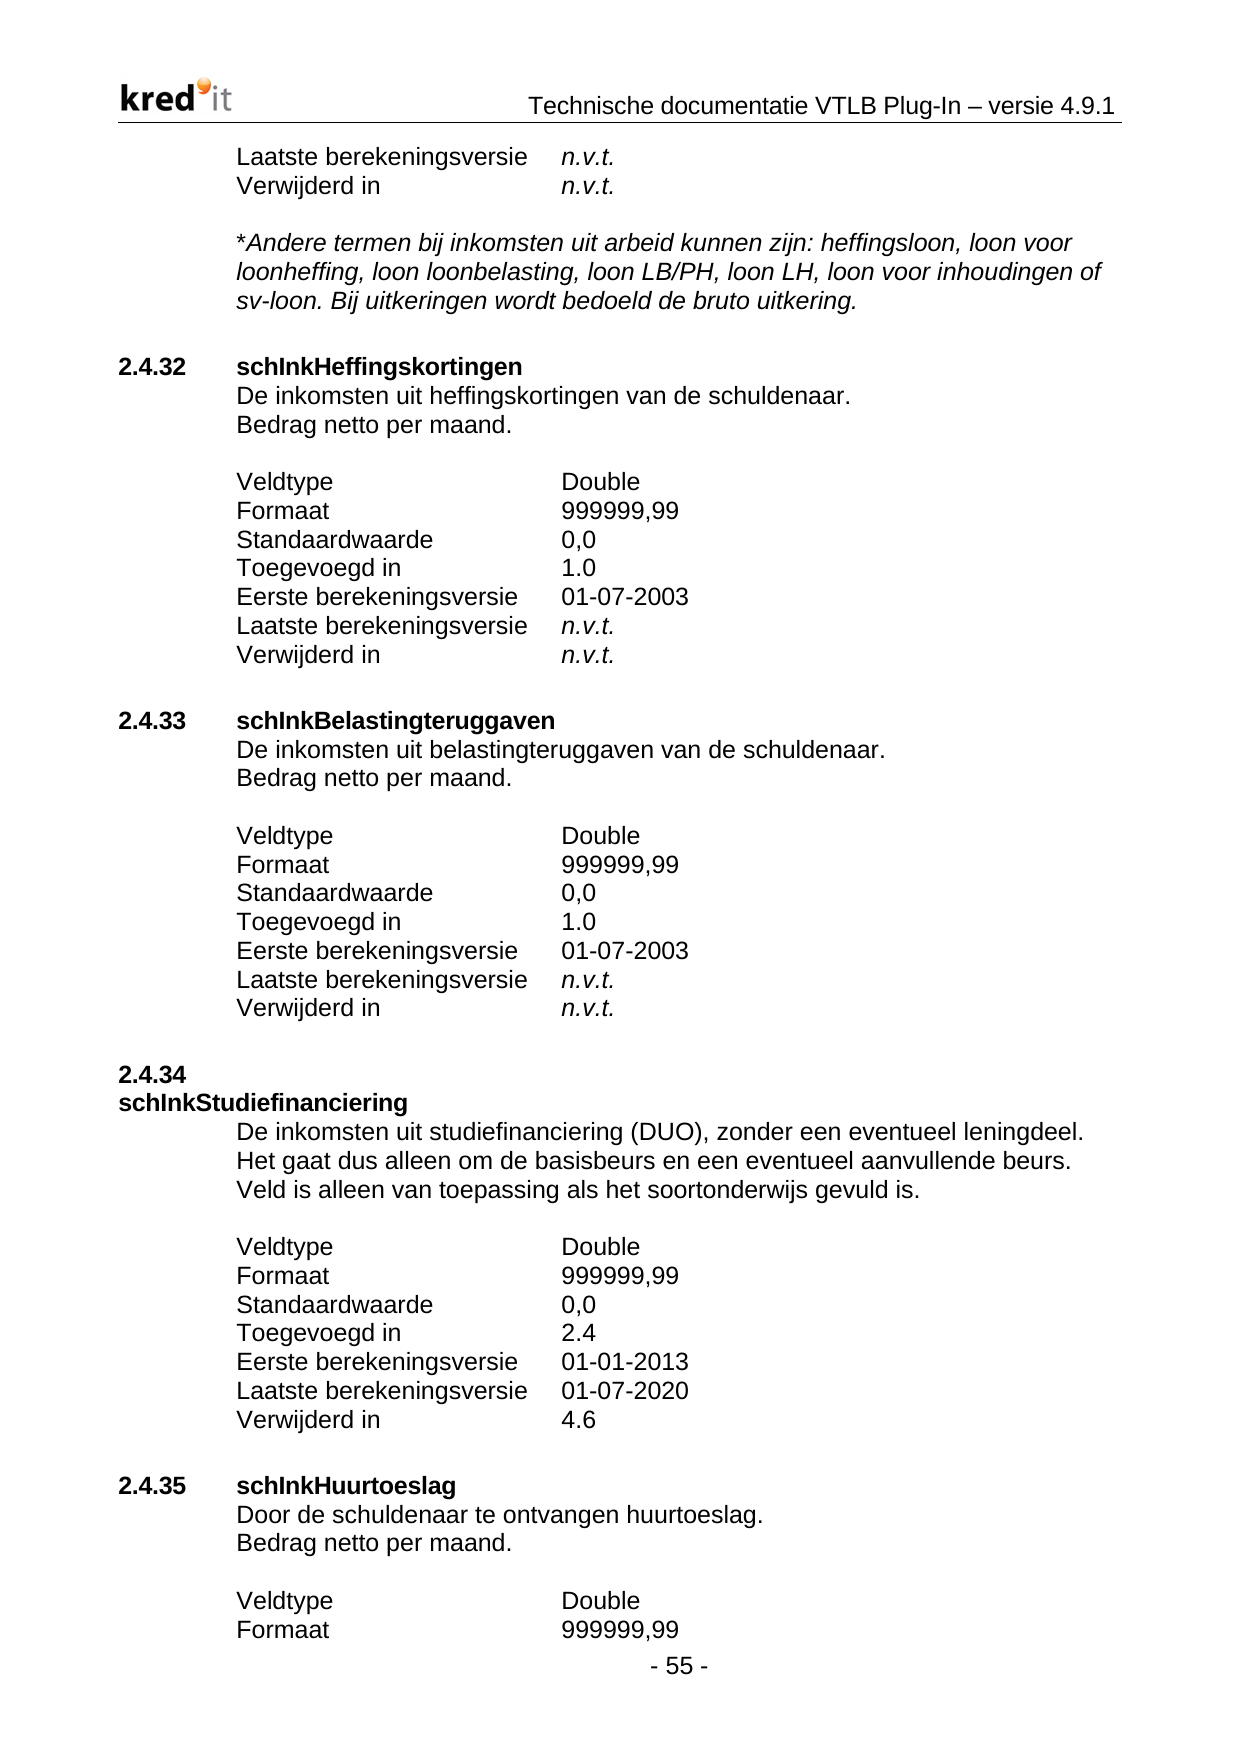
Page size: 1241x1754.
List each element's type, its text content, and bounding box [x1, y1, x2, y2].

text Formaat 999999,99 [236, 1261, 1122, 1289]
text Veldtype Double [236, 1232, 1122, 1261]
text Standaardwaarde 0,0 [236, 524, 1122, 553]
text Laatste berekeningsversie n.v.t. [236, 964, 1122, 993]
text Bedrag netto per maand. [236, 409, 1122, 438]
text Eerste berekeningsversie 01-01-2013 [236, 1347, 1122, 1376]
text Standaardwaarde 0,0 [236, 1289, 1122, 1318]
text Bedrag netto per maand. [236, 763, 1122, 792]
text Laatste berekeningsversie n.v.t. [236, 142, 1122, 171]
subtitle schInkBelastingteruggaven [118, 706, 1122, 734]
subtitle schInkHuurtoeslag [118, 1471, 1122, 1499]
text Veldtype Double [236, 821, 1122, 849]
text *Andere termen bij inkomsten uit arbeid kunnen zijn: heffingsloon, loon voor loonheffing, loon loonbelasting, loon LB/PH, loon LH, loon voor inhoudingen of sv-loon. Bij uitkeringen wordt bedoeld de bruto uitkering. [236, 228, 1122, 314]
text Formaat 999999,99 [236, 496, 1122, 524]
text Toegevoegd in 2.4 [236, 1318, 1122, 1347]
text Veldtype Double [236, 467, 1122, 496]
text De inkomsten uit studiefinanciering (DUO), zonder een eventueel leningdeel. Het gaat dus alleen om de basisbeurs en een eventueel aanvullende beurs. Veld is alleen van toepassing als het soortonderwijs gevuld is. [236, 1117, 1122, 1203]
text De inkomsten uit heffingskortingen van de schuldenaar. [236, 381, 1122, 409]
text Verwijderd in n.v.t. [236, 171, 1122, 199]
text Laatste berekeningsversie 01-07-2020 [236, 1376, 1122, 1404]
text Eerste berekeningsversie 01-07-2003 [236, 582, 1122, 611]
text Eerste berekeningsversie 01-07-2003 [236, 936, 1122, 964]
text Formaat 999999,99 [236, 849, 1122, 878]
text Bedrag netto per maand. [236, 1528, 1122, 1557]
subtitle schInkHeffingskortingen [118, 352, 1122, 381]
picture [118, 73, 234, 115]
text Formaat 999999,99 [236, 1614, 1122, 1643]
text Veldtype Double [236, 1586, 1122, 1614]
text Laatste berekeningsversie n.v.t. [236, 611, 1122, 639]
subtitle schInkStudiefinanciering [118, 1059, 1122, 1117]
text Toegevoegd in 1.0 [236, 907, 1122, 936]
text Verwijderd in n.v.t. [236, 639, 1122, 668]
text Toegevoegd in 1.0 [236, 553, 1122, 582]
text Verwijderd in n.v.t. [236, 993, 1122, 1022]
text Verwijderd in 4.6 [236, 1404, 1122, 1433]
text Door de schuldenaar te ontvangen huurtoeslag. [236, 1499, 1122, 1528]
text Standaardwaarde 0,0 [236, 878, 1122, 907]
text De inkomsten uit belastingteruggaven van de schuldenaar. [236, 734, 1122, 763]
